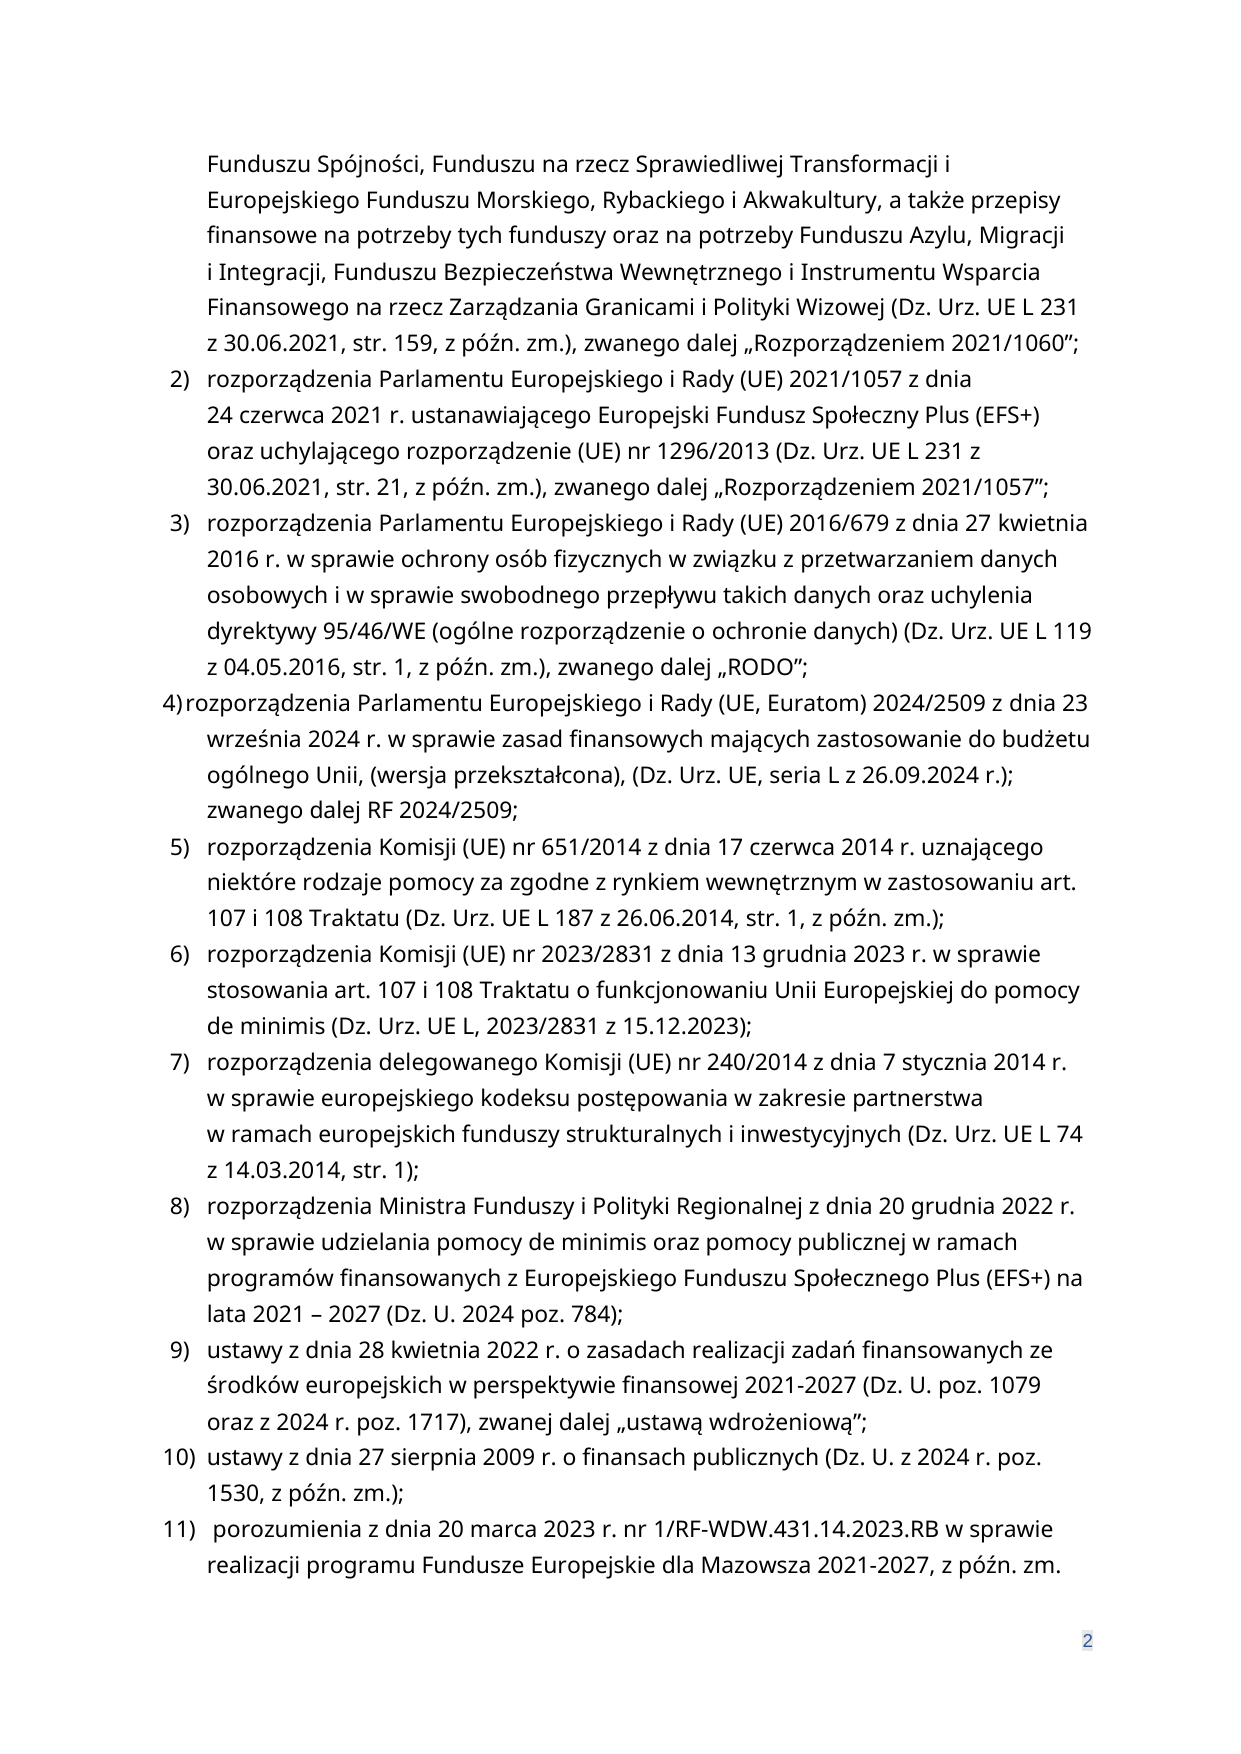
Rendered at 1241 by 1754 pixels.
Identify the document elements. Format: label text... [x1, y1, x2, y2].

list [169, 148, 1093, 358]
list rozporządzenia Ministra Funduszy i Polityki Regionalnej z dnia 20 grudnia 2022 r. w sprawie udzielania pomocy de minimis oraz pomocy publicznej w ramach programów finansowanych z Europejskiego Funduszu Społecznego Plus (EFS+) na lata 2021 – 2027 (Dz. U. 2024 poz. 784); [169, 1190, 1093, 1329]
list rozporządzenia delegowanego Komisji (UE) nr 240/2014 z dnia 7 stycznia 2014 r. w sprawie europejskiego kodeksu postępowania w zakresie partnerstwa w ramach europejskich funduszy strukturalnych i inwestycyjnych (Dz. Urz. UE L 74 z 14.03.2014, str. 1); [169, 1046, 1093, 1185]
list rozporządzenia Parlamentu Europejskiego i Rady (UE) 2016/679 z dnia 27 kwietnia 2016 r. w sprawie ochrony osób fizycznych w związku z przetwarzaniem danych osobowych i w sprawie swobodnego przepływu takich danych oraz uchylenia dyrektywy 95/46/WE (ogólne rozporządzenie o ochronie danych) (Dz. Urz. UE L 119 z 04.05.2016, str. 1, z późn. zm.), zwanego dalej „RODO”; [169, 507, 1093, 682]
list porozumienia z dnia 20 marca 2023 r. nr 1/RF-WDW.431.14.2023.RB w sprawie realizacji programu Fundusze Europejskie dla Mazowsza 2021-2027, z późn. zm. [162, 1513, 1093, 1580]
list ustawy z dnia 28 kwietnia 2022 r. o zasadach realizacji zadań finansowanych ze środków europejskich w perspektywie finansowej 2021-2027 (Dz. U. poz. 1079 oraz z 2024 r. poz. 1717), zwanej dalej „ustawą wdrożeniową”; [169, 1333, 1093, 1437]
list ustawy z dnia 27 sierpnia 2009 r. o finansach publicznych (Dz. U. z 2024 r. poz. 1530, z późn. zm.); [162, 1441, 1093, 1508]
list rozporządzenia Komisji (UE) nr 651/2014 z dnia 17 czerwca 2014 r. uznającego niektóre rodzaje pomocy za zgodne z rynkiem wewnętrznym w zastosowaniu art. 107 i 108 Traktatu (Dz. Urz. UE L 187 z 26.06.2014, str. 1, z późn. zm.); [169, 830, 1093, 933]
list rozporządzenia Parlamentu Europejskiego i Rady (UE, Euratom) 2024/2509 z dnia 23 września 2024 r. w sprawie zasad finansowych mających zastosowanie do budżetu ogólnego Unii, (wersja przekształcona), (Dz. Urz. UE, seria L z 26.09.2024 r.); zwanego dalej RF 2024/2509; [162, 687, 1093, 826]
list rozporządzenia Parlamentu Europejskiego i Rady (UE) 2021/1057 z dnia 24 czerwca 2021 r. ustanawiającego Europejski Fundusz Społeczny Plus (EFS+) oraz uchylającego rozporządzenie (UE) nr 1296/2013 (Dz. Urz. UE L 231 z 30.06.2021, str. 21, z późn. zm.), zwanego dalej „Rozporządzeniem 2021/1057”; [169, 363, 1093, 502]
list rozporządzenia Komisji (UE) nr 2023/2831 z dnia 13 grudnia 2023 r. w sprawie stosowania art. 107 i 108 Traktatu o funkcjonowaniu Unii Europejskiej do pomocy de minimis (Dz. Urz. UE L, 2023/2831 z 15.12.2023); [169, 938, 1093, 1041]
